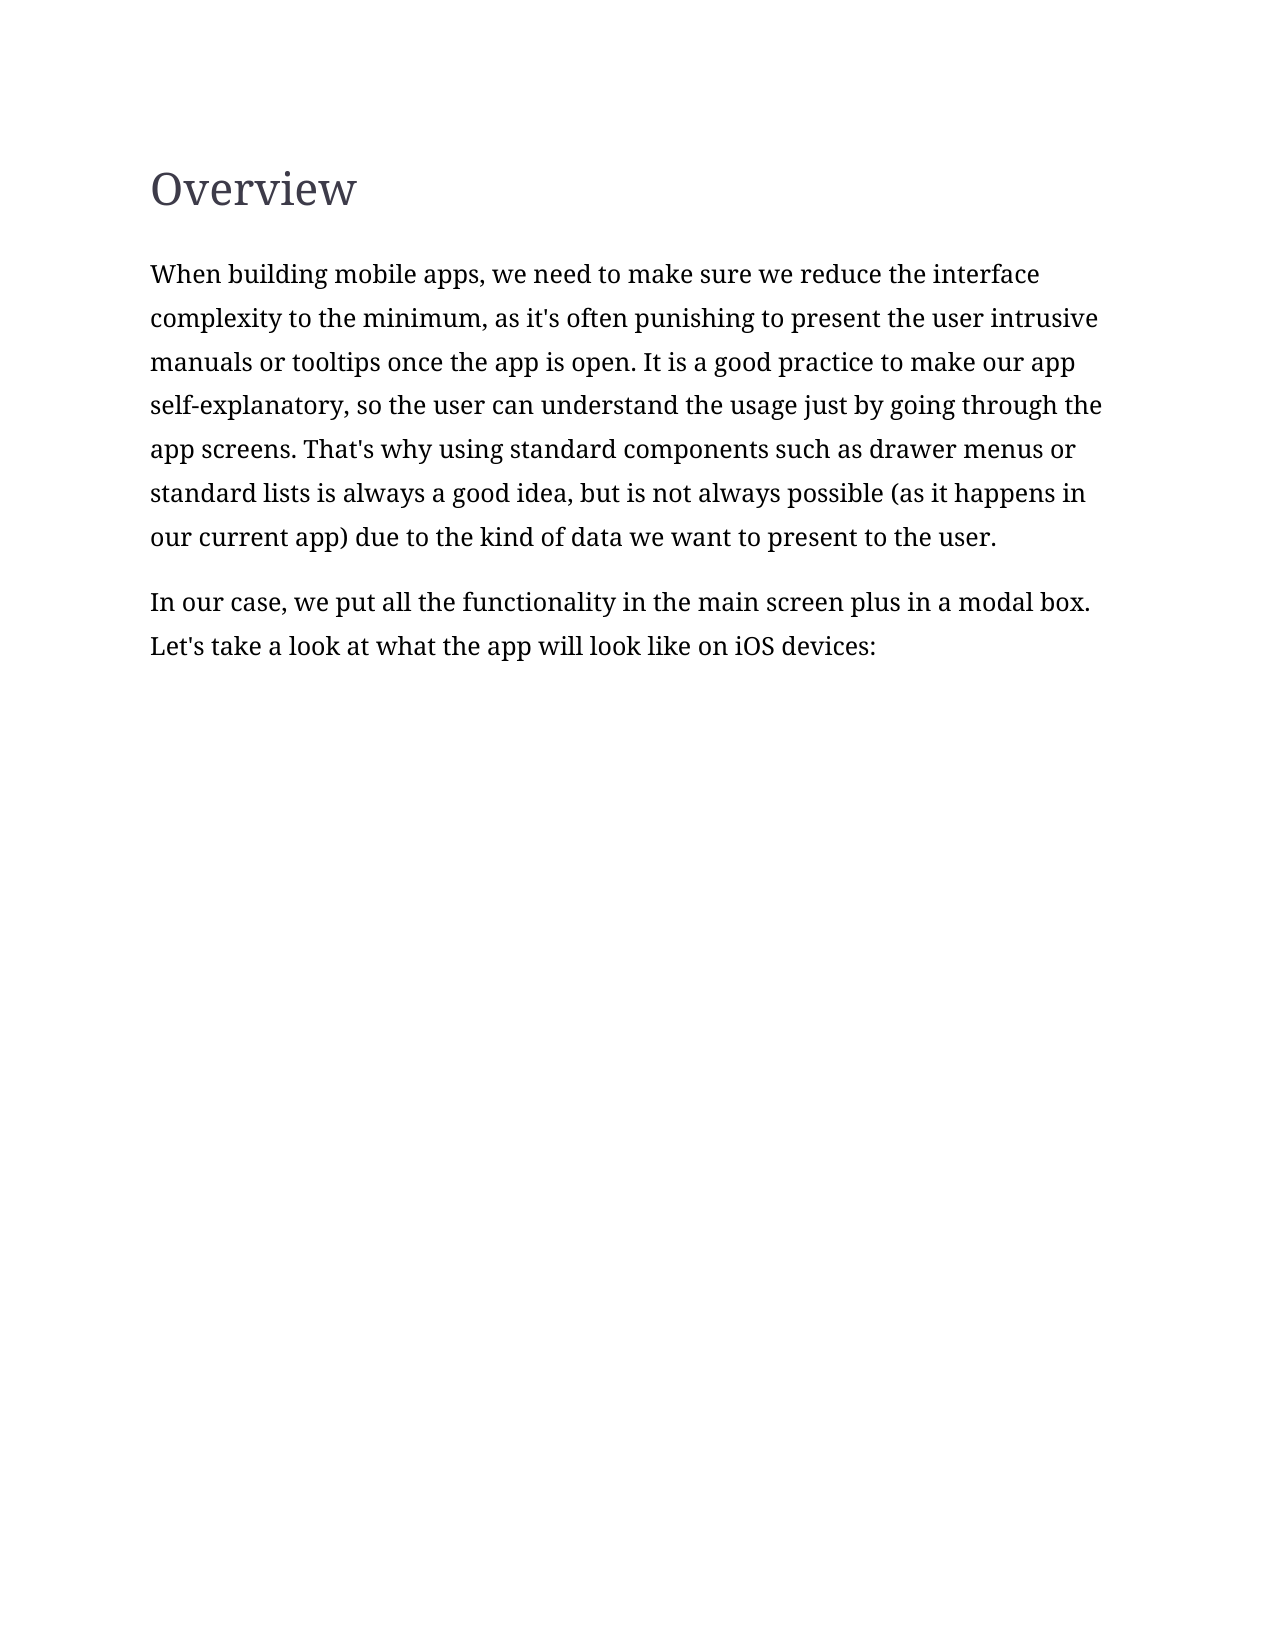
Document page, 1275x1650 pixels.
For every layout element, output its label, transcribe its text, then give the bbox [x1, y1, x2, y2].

subtitle Overview [150, 150, 1125, 219]
text In our case, we put all the functionality in the main screen plus in a modal box. Let's take a look at what the app will look like on iOS devices: [150, 575, 1125, 662]
text When building mobile apps, we need to make sure we reduce the interface complexity to the minimum, as it's often punishing to present the user intrusive manuals or tooltips once the app is open. It is a good practice to make our app self-explanatory, so the user can understand the usage just by going through the app screens. That's why using standard components such as drawer menus or standard lists is always a good idea, but is not always possible (as it happens in our current app) due to the kind of data we want to present to the user. [150, 247, 1125, 553]
